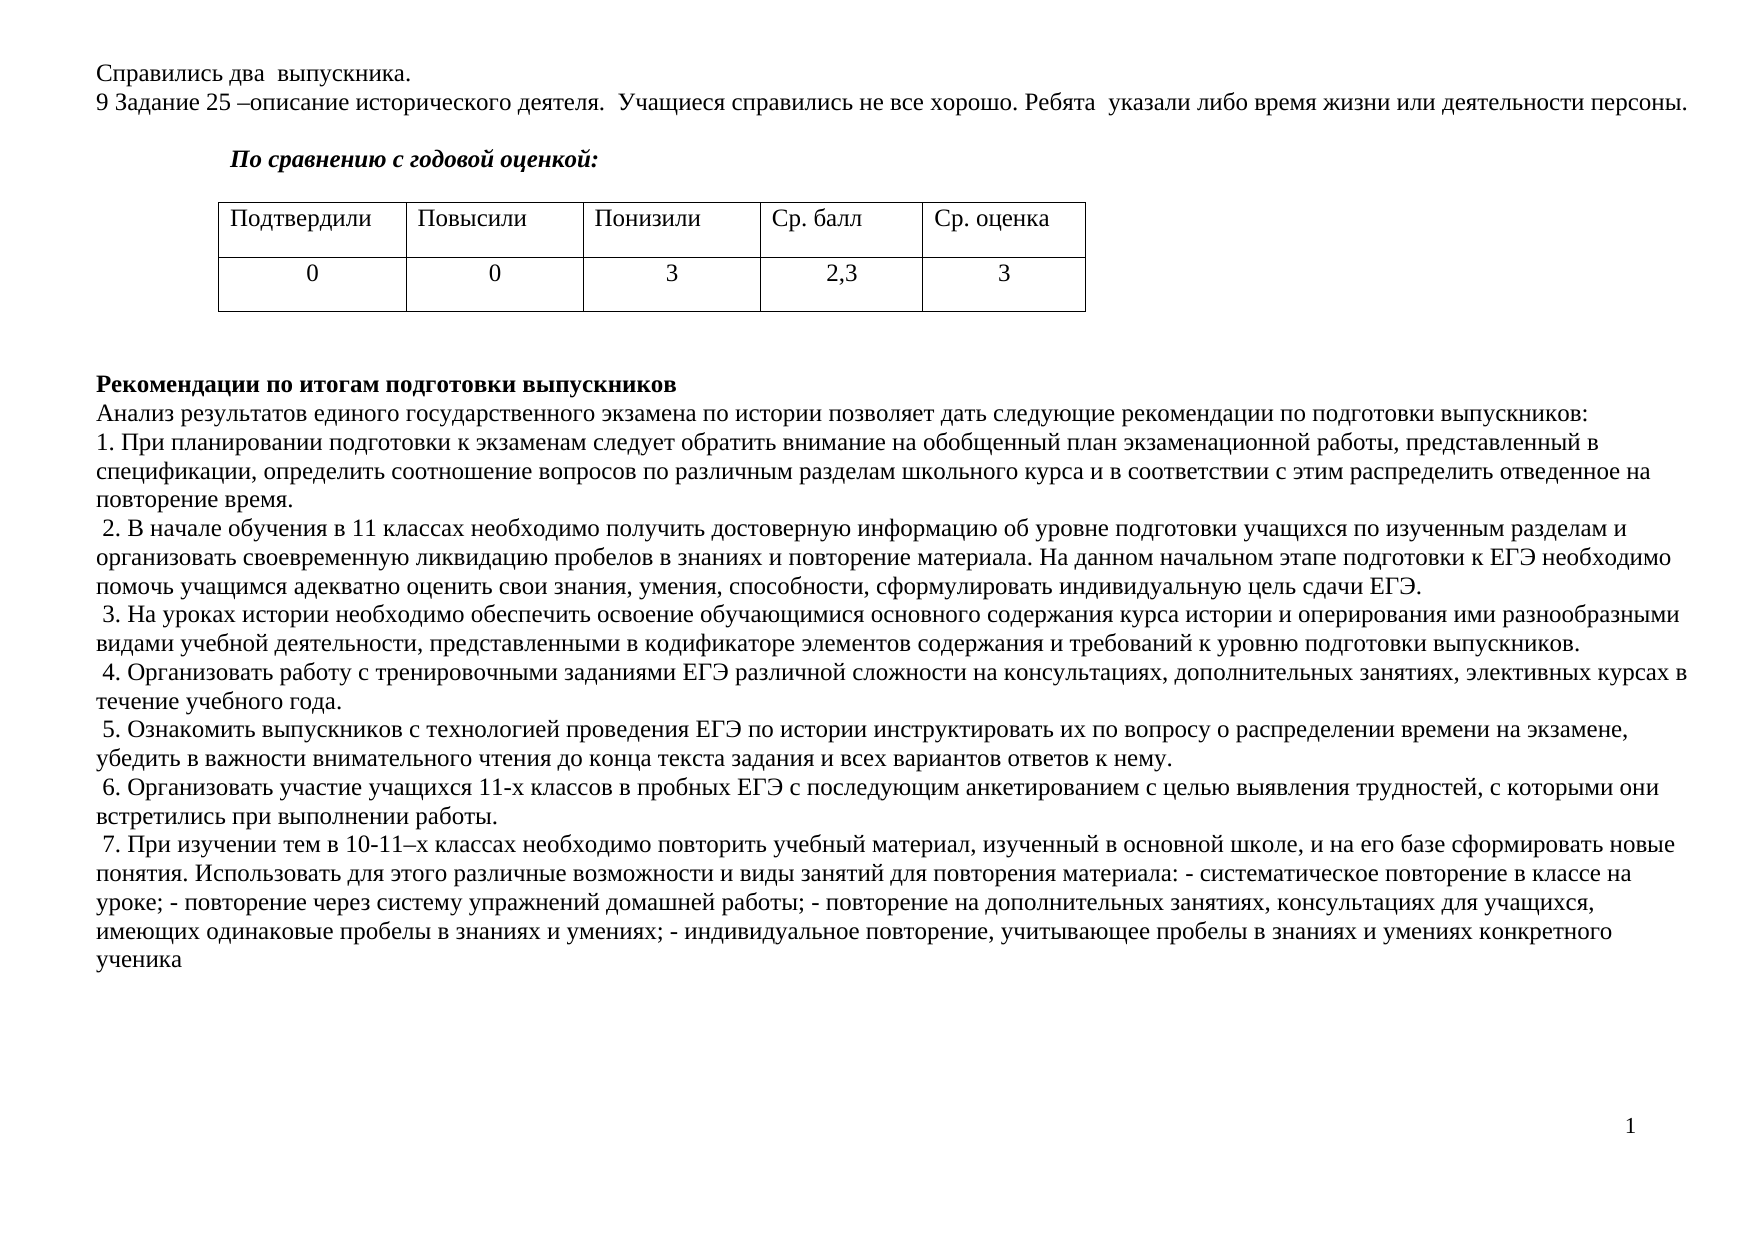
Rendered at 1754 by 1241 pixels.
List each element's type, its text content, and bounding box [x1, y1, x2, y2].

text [96, 58, 1698, 87]
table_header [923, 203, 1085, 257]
text Рекомендации по итогам подготовки выпускников [96, 369, 1698, 398]
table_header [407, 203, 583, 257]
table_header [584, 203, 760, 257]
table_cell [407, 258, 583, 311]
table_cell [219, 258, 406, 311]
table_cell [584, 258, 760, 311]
text 4. Организовать работу с тренировочными заданиями ЕГЭ различной сложности на консультациях, дополнительных занятиях, элективных курсах в течение учебного года. [96, 657, 1698, 714]
text Анализ результатов единого государственного экзамена по истории позволяет дать следующие рекомендации по подготовки выпускников: [96, 398, 1698, 427]
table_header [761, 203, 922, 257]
text По сравнению с годовой оценкой: [230, 144, 1698, 173]
text 9 Задание 25 –описание исторического деятеля. Учащиеся справились не все хорошо. Ребята указали либо время жизни или деятельности персоны. [96, 87, 1698, 116]
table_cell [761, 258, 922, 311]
text 6. Организовать участие учащихся 11-х классов в пробных ЕГЭ с последующим анкетированием с целью выявления трудностей, с которыми они встретились при выполнении работы. [96, 772, 1698, 829]
text 1. При планировании подготовки к экзаменам следует обратить внимание на обобщенный план экзаменационной работы, представленный в спецификации, определить соотношение вопросов по различным разделам школьного курса и в соответствии с этим распределить отведенное на повторение время. [96, 427, 1698, 513]
text 2. В начале обучения в 11 классах необходимо получить достоверную информацию об уровне подготовки учащихся по изученным разделам и организовать своевременную ликвидацию пробелов в знаниях и повторение материала. На данном начальном этапе подготовки к ЕГЭ необходимо помочь учащимся адекватно оценить свои знания, умения, способности, сформулировать индивидуальную цель сдачи ЕГЭ. [96, 513, 1698, 599]
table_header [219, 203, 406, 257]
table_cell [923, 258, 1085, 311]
text 3. На уроках истории необходимо обеспечить освоение обучающимися основного содержания курса истории и оперирования ими разнообразными видами учебной деятельности, представленными в кодификаторе элементов содержания и требований к уровню подготовки выпускников. [96, 599, 1698, 657]
text 7. При изучении тем в 10-11–х классах необходимо повторить учебный материал, изученный в основной школе, и на его базе сформировать новые понятия. Использовать для этого различные возможности и виды занятий для повторения материала: - систематическое повторение в классе на уроке; - повторение через систему упражнений домашней работы; - повторение на дополнительных занятиях, консультациях для учащихся, имеющих одинаковые пробелы в знаниях и умениях; - индивидуальное повторение, учитывающее пробелы в знаниях и умениях конкретного ученика [96, 829, 1698, 973]
text 5. Ознакомить выпускников с технологией проведения ЕГЭ по истории инструктировать их по вопросу о распределении времени на экзамене, убедить в важности внимательного чтения до конца текста задания и всех вариантов ответов к нему. [96, 714, 1698, 772]
